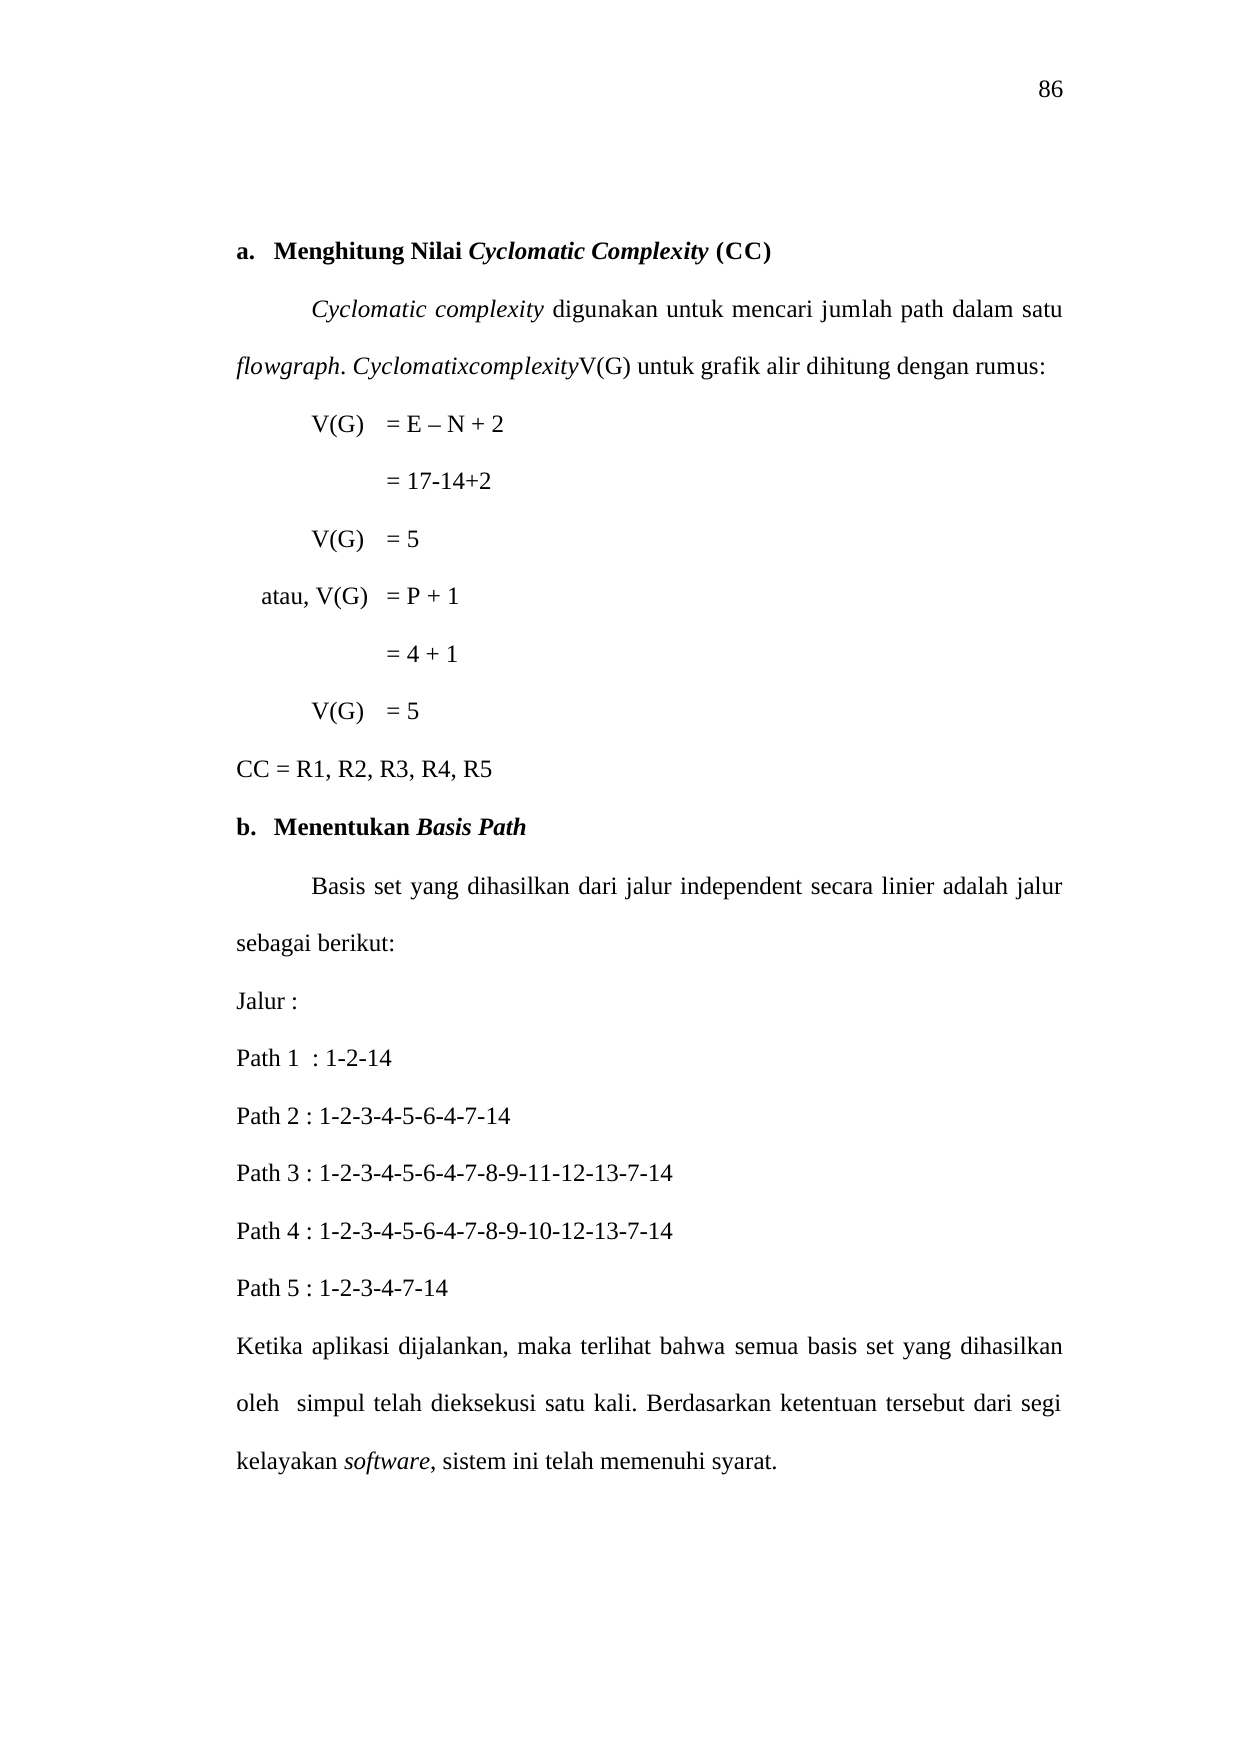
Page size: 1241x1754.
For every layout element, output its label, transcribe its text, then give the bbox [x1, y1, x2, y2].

text CC = R1, R2, R3, R4, R5 [236, 754, 1063, 782]
list Menghitung Nilai Cyclomatic Complexity (CC) [236, 236, 1063, 265]
text Cyclomatic complexity digunakan untuk mencari jumlah path dalam satu flowgraph. CyclomatixcomplexityV(G) untuk grafik alir dihitung dengan rumus: [236, 294, 1063, 380]
text Ketika aplikasi dijalankan, maka terlihat bahwa semua basis set yang dihasilkan oleh simpul telah dieksekusi satu kali. Berdasarkan ketentuan tersebut dari segi kelayakan software, sistem ini telah memenuhi syarat. [236, 1331, 1063, 1475]
text Path 1 : 1-2-14 [236, 1043, 1063, 1072]
text = 4 + 1 [236, 639, 1063, 667]
text V(G) = 5 [236, 524, 1063, 552]
text atau, V(G) = P + 1 [236, 581, 1063, 610]
text Basis set yang dihasilkan dari jalur independent secara linier adalah jalur sebagai berikut: [236, 871, 1063, 957]
text V(G) = E – N + 2 [236, 409, 1063, 437]
text Path 5 : 1-2-3-4-7-14 [236, 1273, 1063, 1302]
text Path 4 : 1-2-3-4-5-6-4-7-8-9-10-12-13-7-14 [236, 1216, 1063, 1245]
text Path 3 : 1-2-3-4-5-6-4-7-8-9-11-12-13-7-14 [236, 1158, 1063, 1187]
text = 17-14+2 [236, 466, 1063, 495]
text Jalur : [236, 986, 1063, 1015]
text V(G) = 5 [236, 696, 1063, 725]
list Menentukan Basis Path [236, 811, 1063, 841]
text Path 2 : 1-2-3-4-5-6-4-7-14 [236, 1101, 1063, 1130]
